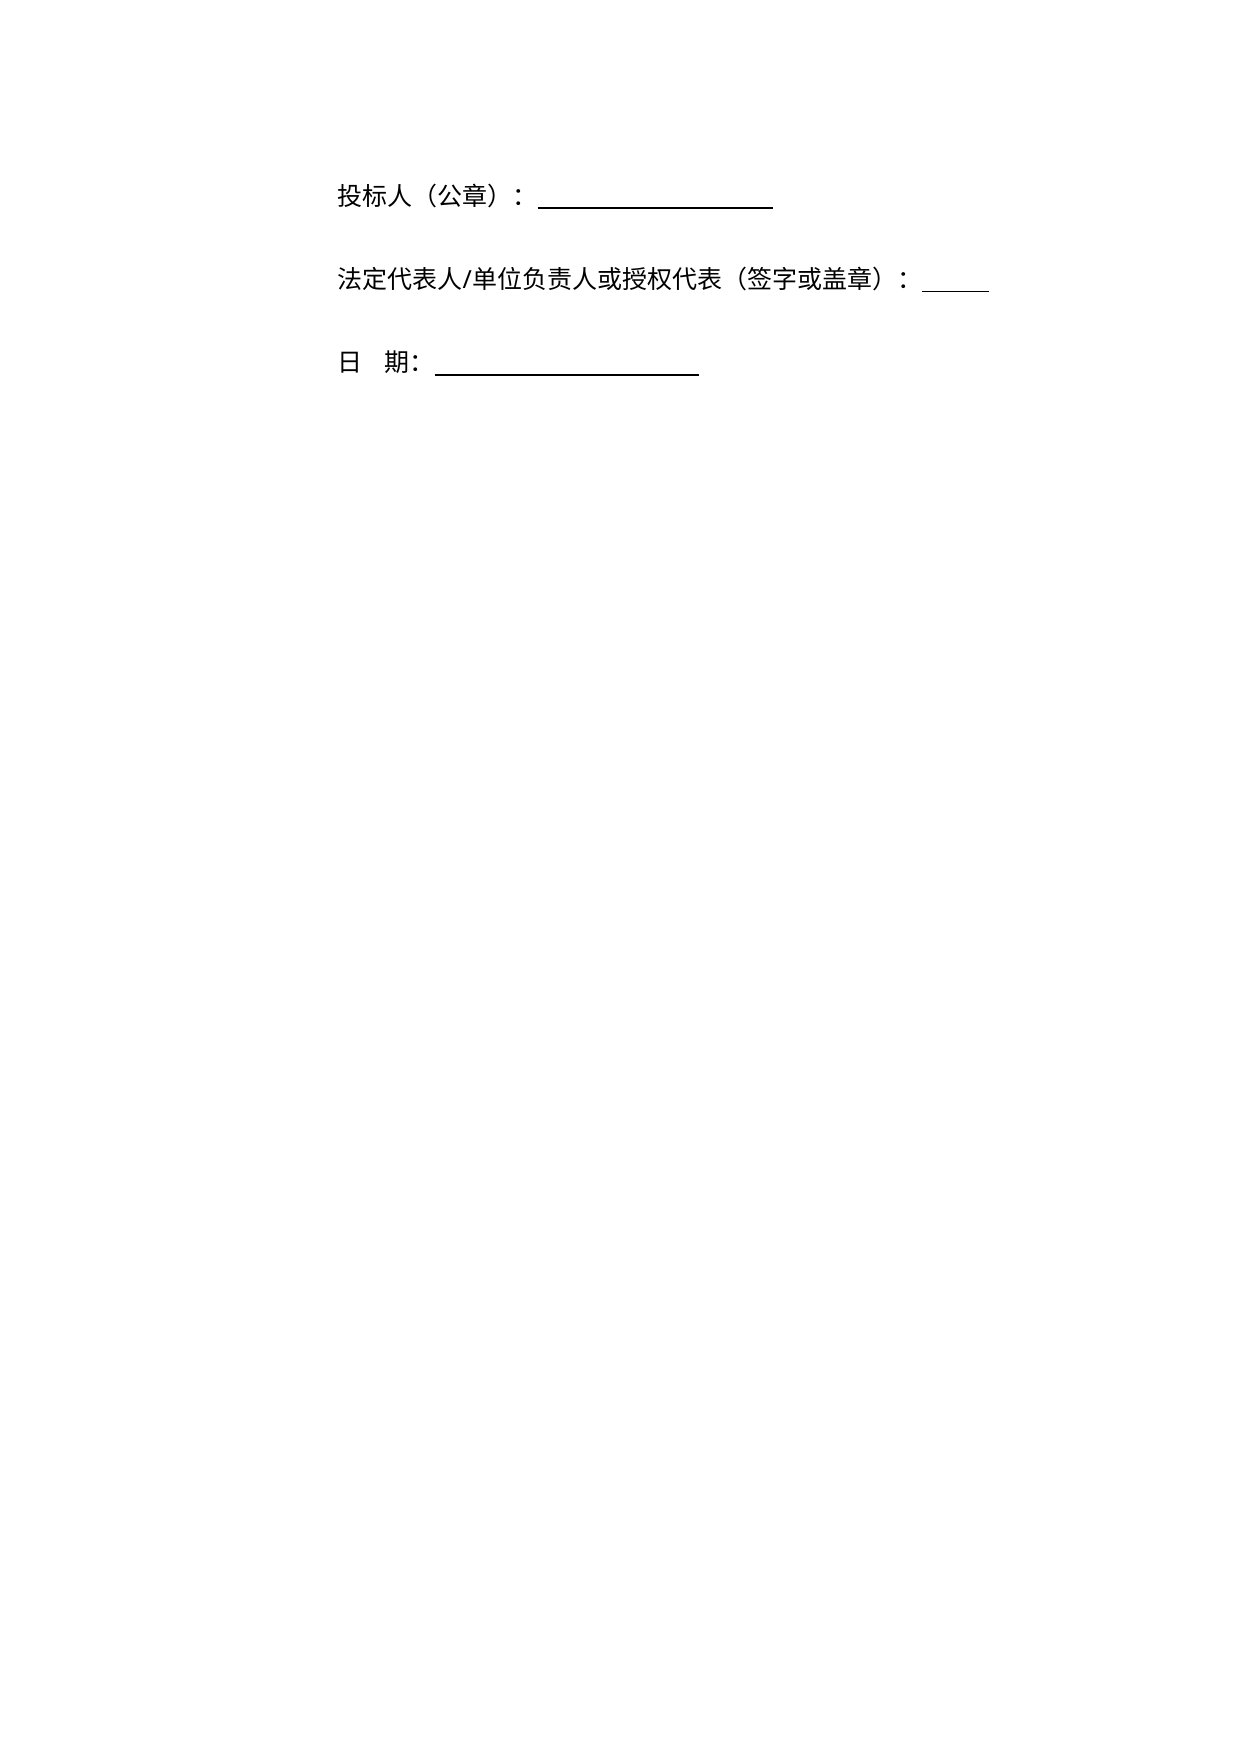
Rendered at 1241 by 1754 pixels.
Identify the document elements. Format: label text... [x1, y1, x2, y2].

text 日 期： [187, 328, 1053, 393]
text 投标人（公章）： [187, 162, 1053, 227]
text 法定代表人/单位负责人或授权代表（签字或盖章）： [187, 245, 1053, 310]
